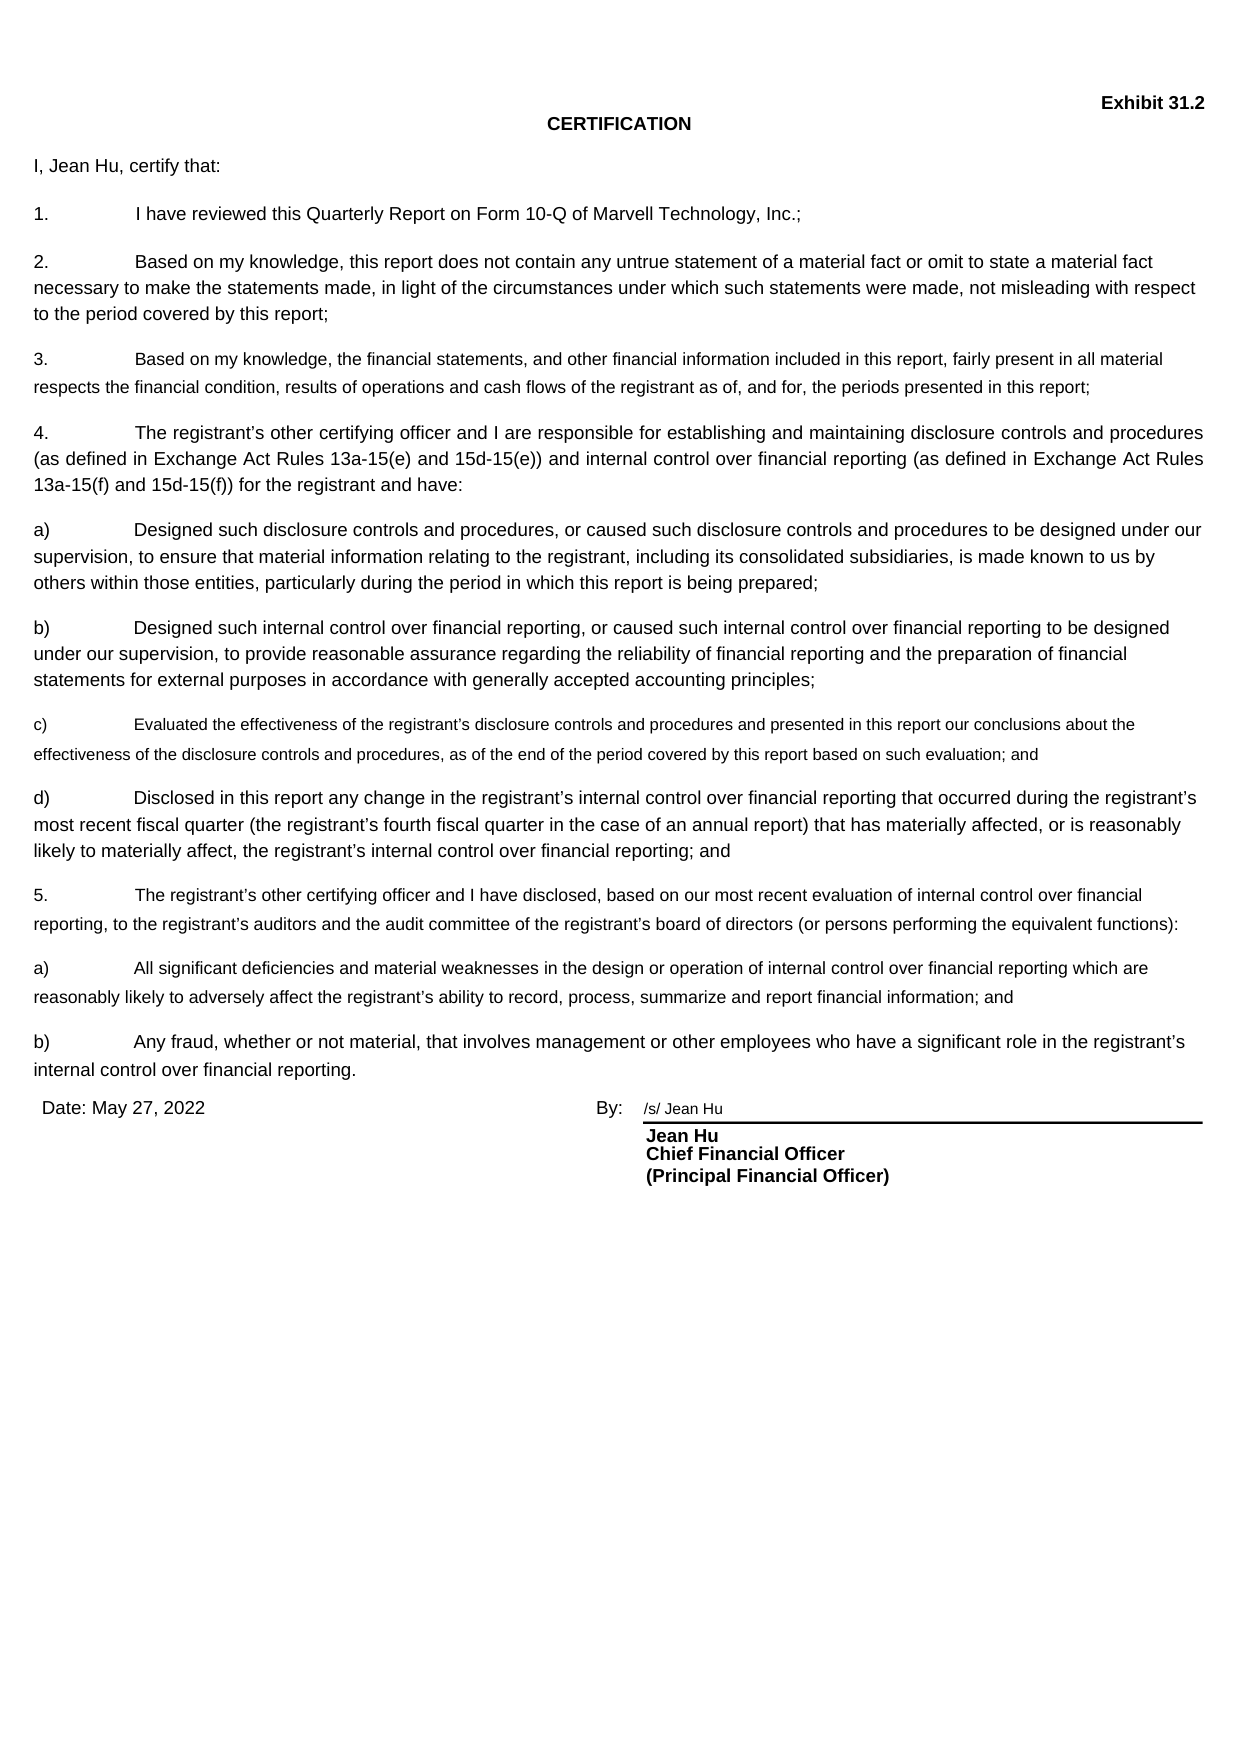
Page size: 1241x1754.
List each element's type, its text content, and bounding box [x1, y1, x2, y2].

list I have reviewed this Quarterly Report on Form 10-Q of Marvell Technology, Inc.; [33, 203, 1205, 224]
text (Principal Financial Officer) [646, 1164, 1205, 1186]
text Exhibit 31.2 [33, 92, 1205, 113]
list Designed such disclosure controls and procedures, or caused such disclosure controls and procedures to be designed under our supervision, to ensure that material information relating to the registrant, including its consolidated subsidiaries, is made known to us by others within those entities, particularly during the period in which this report is being prepared; [33, 519, 1205, 593]
list Disclosed in this report any change in the registrant’s internal control over financial reporting that occurred during the registrant’s most recent fiscal quarter (the registrant’s fourth fiscal quarter in the case of an annual report) that has materially affected, or is reasonably likely to materially affect, the registrant’s internal control over financial reporting; and [33, 787, 1205, 861]
text I, Jean Hu, certify that: [33, 155, 1205, 177]
text CERTIFICATION [33, 113, 1205, 135]
list All significant deficiencies and material weaknesses in the design or operation of internal control over financial reporting which are reasonably likely to adversely affect the registrant’s ability to record, process, summarize and report financial information; and [33, 958, 1205, 1007]
text Date: May 27, 2022 By: /s/ Jean Hu [42, 1097, 1205, 1118]
list Any fraud, whether or not material, that involves management or other employees who have a significant role in the registrant’s internal control over financial reporting. [33, 1031, 1205, 1080]
list Based on my knowledge, this report does not contain any untrue statement of a material fact or omit to state a material fact necessary to make the statements made, in light of the circumstances under which such statements were made, not misleading with respect to the period covered by this report; [33, 251, 1205, 325]
list Based on my knowledge, the financial statements, and other financial information included in this report, fairly present in all material respects the financial condition, results of operations and cash flows of the registrant as of, and for, the periods presented in this report; [33, 348, 1205, 398]
list The registrant’s other certifying officer and I have disclosed, based on our most recent evaluation of internal control over financial reporting, to the registrant’s auditors and the audit committee of the registrant’s board of directors (or persons performing the equivalent functions): [33, 885, 1205, 934]
list The registrant’s other certifying officer and I are responsible for establishing and maintaining disclosure controls and procedures (as defined in Exchange Act Rules 13a-15(e) and 15d-15(e)) and internal control over financial reporting (as defined in Exchange Act Rules 13a-15(f) and 15d-15(f)) for the registrant and have: [33, 421, 1205, 496]
list Designed such internal control over financial reporting, or caused such internal control over financial reporting to be designed under our supervision, to provide reasonable assurance regarding the reliability of financial reporting and the preparation of financial statements for external purposes in accordance with generally accepted accounting principles; [33, 617, 1205, 691]
list Evaluated the effectiveness of the registrant’s disclosure controls and procedures and presented in this report our conclusions about the effectiveness of the disclosure controls and procedures, as of the end of the period covered by this report based on such evaluation; and [33, 714, 1205, 763]
text Jean Hu [646, 1125, 1205, 1146]
text Chief Financial Officer [646, 1146, 1205, 1164]
